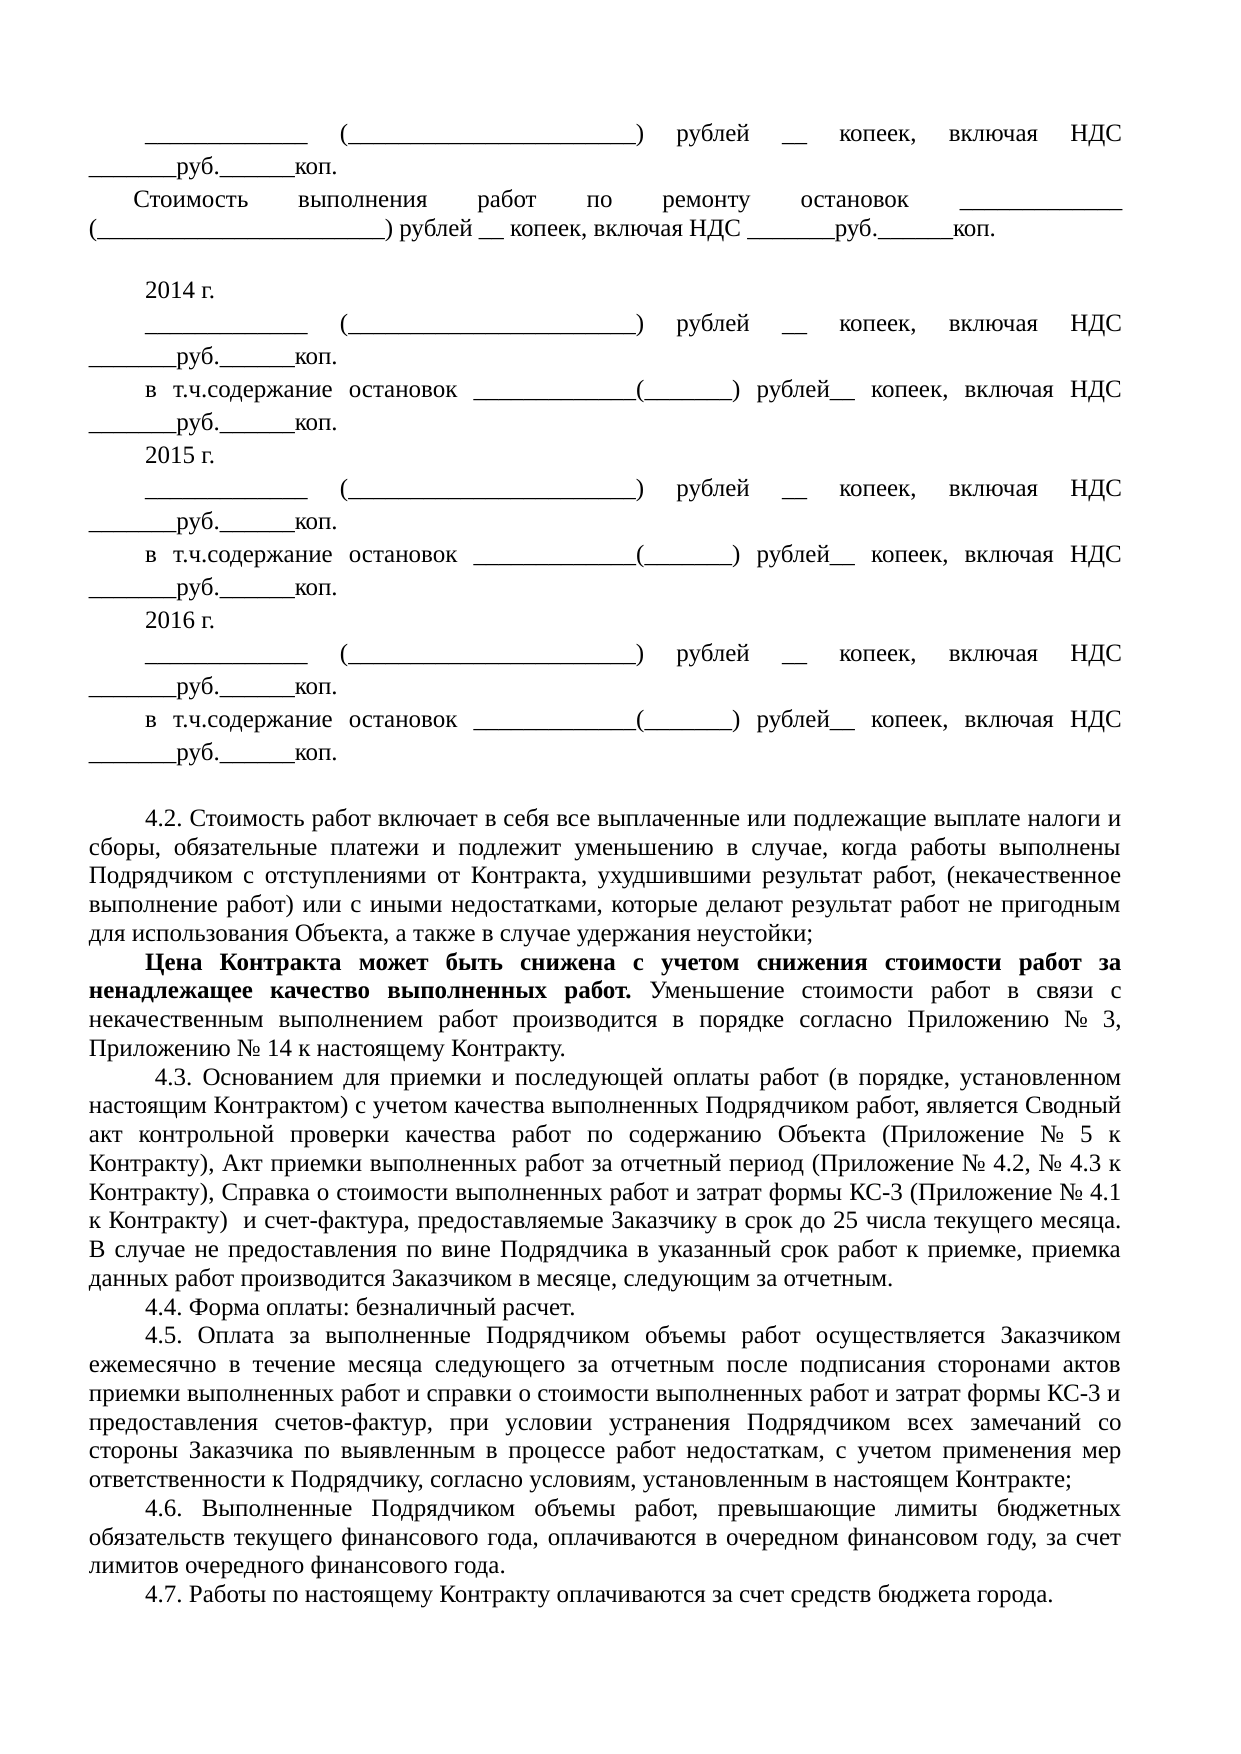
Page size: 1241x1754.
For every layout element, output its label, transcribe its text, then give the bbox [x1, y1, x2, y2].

text 2015 г. [89, 440, 1122, 468]
text _____________ (_______________________) рублей __ копеек, включая НДС _______руб.______коп. [89, 308, 1122, 369]
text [89, 118, 1122, 180]
text 4.4. Форма оплаты: безналичный расчет. [89, 1292, 1122, 1321]
text 4.7. Работы по настоящему Контракту оплачиваются за счет средств бюджета города. [89, 1579, 1122, 1608]
text 4.6. Выполненные Подрядчиком объемы работ, превышающие лимиты бюджетных обязательств текущего финансового года, оплачиваются в очередном финансовом году, за счет лимитов очередного финансового года. [89, 1493, 1122, 1579]
text Стоимость выполнения работ по ремонту остановок _____________ (_______________________) рублей __ копеек, включая НДС _______руб.______коп. [89, 184, 1122, 242]
text в т.ч.содержание остановок _____________(_______) рублей__ копеек, включая НДС _______руб.______коп. [89, 704, 1122, 766]
text 2016 г. [89, 605, 1122, 634]
text _____________ (_______________________) рублей __ копеек, включая НДС _______руб.______коп. [89, 473, 1122, 534]
text _____________ (_______________________) рублей __ копеек, включая НДС _______руб.______коп. [89, 638, 1122, 700]
text 4.2. Стоимость работ включает в себя все выплаченные или подлежащие выплате налоги и сборы, обязательные платежи и подлежит уменьшению в случае, когда работы выполнены Подрядчиком с отступлениями от Контракта, ухудшившими результат работ, (некачественное выполнение работ) или с иными недостатками, которые делают результат работ не пригодным для использования Объекта, а также в случае удержания неустойки; [89, 803, 1122, 947]
text 4.3. Основанием для приемки и последующей оплаты работ (в порядке, установленном настоящим Контрактом) с учетом качества выполненных Подрядчиком работ, является Сводный акт контрольной проверки качества работ по содержанию Объекта (Приложение № 5 к Контракту), Акт приемки выполненных работ за отчетный период (Приложение № 4.2, № 4.3 к Контракту), Справка о стоимости выполненных работ и затрат формы КС-3 (Приложение № 4.1 к Контракту) и счет-фактура, предоставляемые Заказчику в срок до 25 числа текущего месяца. В случае не предоставления по вине Подрядчика в указанный срок работ к приемке, приемка данных работ производится Заказчиком в месяце, следующим за отчетным. [89, 1062, 1122, 1292]
text 4.5. Оплата за выполненные Подрядчиком объемы работ осуществляется Заказчиком ежемесячно в течение месяца следующего за отчетным после подписания сторонами актов приемки выполненных работ и справки о стоимости выполненных работ и затрат формы КС-3 и предоставления счетов-фактур, при условии устранения Подрядчиком всех замечаний со стороны Заказчика по выявленным в процессе работ недостаткам, с учетом применения мер ответственности к Подрядчику, согласно условиям, установленным в настоящем Контракте; [89, 1321, 1122, 1493]
text в т.ч.содержание остановок _____________(_______) рублей__ копеек, включая НДС _______руб.______коп. [89, 374, 1122, 436]
text 2014 г. [89, 275, 1122, 303]
text в т.ч.содержание остановок _____________(_______) рублей__ копеек, включая НДС _______руб.______коп. [89, 539, 1122, 601]
text Цена Контракта может быть снижена с учетом снижения стоимости работ за ненадлежащее качество выполненных работ. Уменьшение стоимости работ в связи с некачественным выполнением работ производится в порядке согласно Приложению № 3, Приложению № 14 к настоящему Контракту. [89, 947, 1122, 1062]
